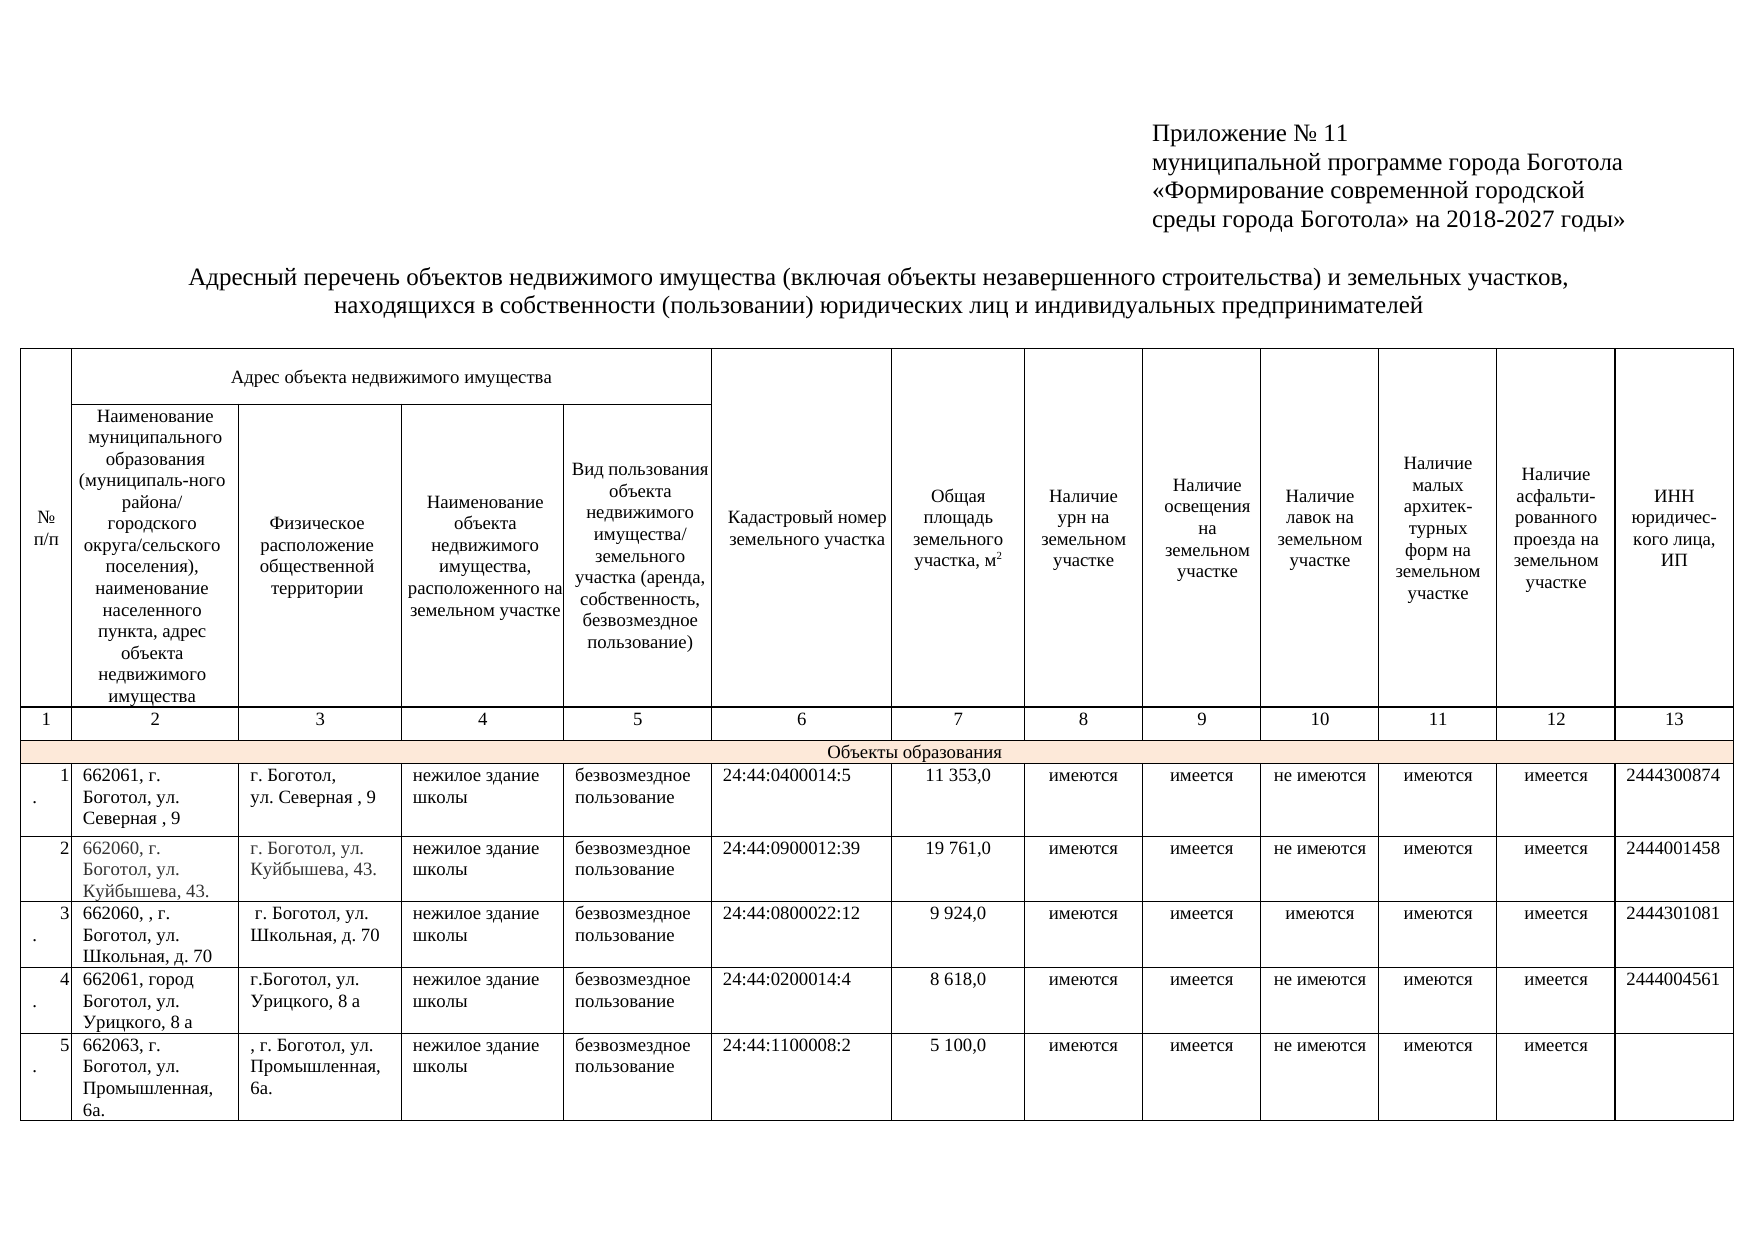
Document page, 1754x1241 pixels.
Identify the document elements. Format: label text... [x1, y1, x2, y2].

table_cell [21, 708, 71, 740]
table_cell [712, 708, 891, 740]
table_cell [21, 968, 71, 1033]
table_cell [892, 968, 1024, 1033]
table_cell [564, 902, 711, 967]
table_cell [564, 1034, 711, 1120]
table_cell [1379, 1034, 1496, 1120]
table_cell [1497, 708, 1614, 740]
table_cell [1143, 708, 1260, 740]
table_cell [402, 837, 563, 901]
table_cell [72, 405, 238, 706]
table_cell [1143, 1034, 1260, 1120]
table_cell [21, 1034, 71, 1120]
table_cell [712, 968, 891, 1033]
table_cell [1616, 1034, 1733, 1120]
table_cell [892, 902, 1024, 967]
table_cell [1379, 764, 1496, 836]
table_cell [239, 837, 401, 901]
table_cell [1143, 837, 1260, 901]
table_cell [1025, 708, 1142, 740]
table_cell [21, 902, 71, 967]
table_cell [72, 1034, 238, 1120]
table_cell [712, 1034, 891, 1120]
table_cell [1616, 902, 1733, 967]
text Адресный перечень объектов недвижимого имущества (включая объекты незавершенного строительства) и земельных участков, [118, 262, 1636, 291]
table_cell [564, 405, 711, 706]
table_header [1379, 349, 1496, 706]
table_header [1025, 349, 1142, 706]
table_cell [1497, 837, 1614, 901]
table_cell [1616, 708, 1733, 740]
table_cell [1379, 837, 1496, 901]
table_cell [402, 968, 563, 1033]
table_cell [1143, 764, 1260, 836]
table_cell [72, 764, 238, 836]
text среды города Боготола» на 2018-2027 годы» [118, 204, 1636, 233]
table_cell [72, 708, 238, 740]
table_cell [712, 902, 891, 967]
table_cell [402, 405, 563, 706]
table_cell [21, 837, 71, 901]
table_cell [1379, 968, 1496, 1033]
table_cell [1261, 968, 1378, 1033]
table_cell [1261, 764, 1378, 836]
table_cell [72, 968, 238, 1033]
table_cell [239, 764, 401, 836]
text «Формирование современной городской [118, 176, 1636, 204]
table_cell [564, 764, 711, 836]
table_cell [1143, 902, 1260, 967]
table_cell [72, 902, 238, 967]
text муниципальной программе города Боготола [118, 147, 1636, 176]
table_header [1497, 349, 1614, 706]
text Приложение № 11 [118, 118, 1636, 147]
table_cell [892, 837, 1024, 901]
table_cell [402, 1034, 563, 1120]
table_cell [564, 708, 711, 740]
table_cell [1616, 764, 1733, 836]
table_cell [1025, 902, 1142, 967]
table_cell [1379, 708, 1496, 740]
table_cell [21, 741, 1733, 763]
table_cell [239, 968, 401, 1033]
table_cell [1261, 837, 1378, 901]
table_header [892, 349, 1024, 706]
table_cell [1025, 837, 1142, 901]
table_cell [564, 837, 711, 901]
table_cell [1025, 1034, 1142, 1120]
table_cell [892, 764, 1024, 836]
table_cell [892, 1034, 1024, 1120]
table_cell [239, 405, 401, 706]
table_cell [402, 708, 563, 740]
text находящихся в собственности (пользовании) юридических лиц и индивидуальных предпринимателей [118, 291, 1636, 319]
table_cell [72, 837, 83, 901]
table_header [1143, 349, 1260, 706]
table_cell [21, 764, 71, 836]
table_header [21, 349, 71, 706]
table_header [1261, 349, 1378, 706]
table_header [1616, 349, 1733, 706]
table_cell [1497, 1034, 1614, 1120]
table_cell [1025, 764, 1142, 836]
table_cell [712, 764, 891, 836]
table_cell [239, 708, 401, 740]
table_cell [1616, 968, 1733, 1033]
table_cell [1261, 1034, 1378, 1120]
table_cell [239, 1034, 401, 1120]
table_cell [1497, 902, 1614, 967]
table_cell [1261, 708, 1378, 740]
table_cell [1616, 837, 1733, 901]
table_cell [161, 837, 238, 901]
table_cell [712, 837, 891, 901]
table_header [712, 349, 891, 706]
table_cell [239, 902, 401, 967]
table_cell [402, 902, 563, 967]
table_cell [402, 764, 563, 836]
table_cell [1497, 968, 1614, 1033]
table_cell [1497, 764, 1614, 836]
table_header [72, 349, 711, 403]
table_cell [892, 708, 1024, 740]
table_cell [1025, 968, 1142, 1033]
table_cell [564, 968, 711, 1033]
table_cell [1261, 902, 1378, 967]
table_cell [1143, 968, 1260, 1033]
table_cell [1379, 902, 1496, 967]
